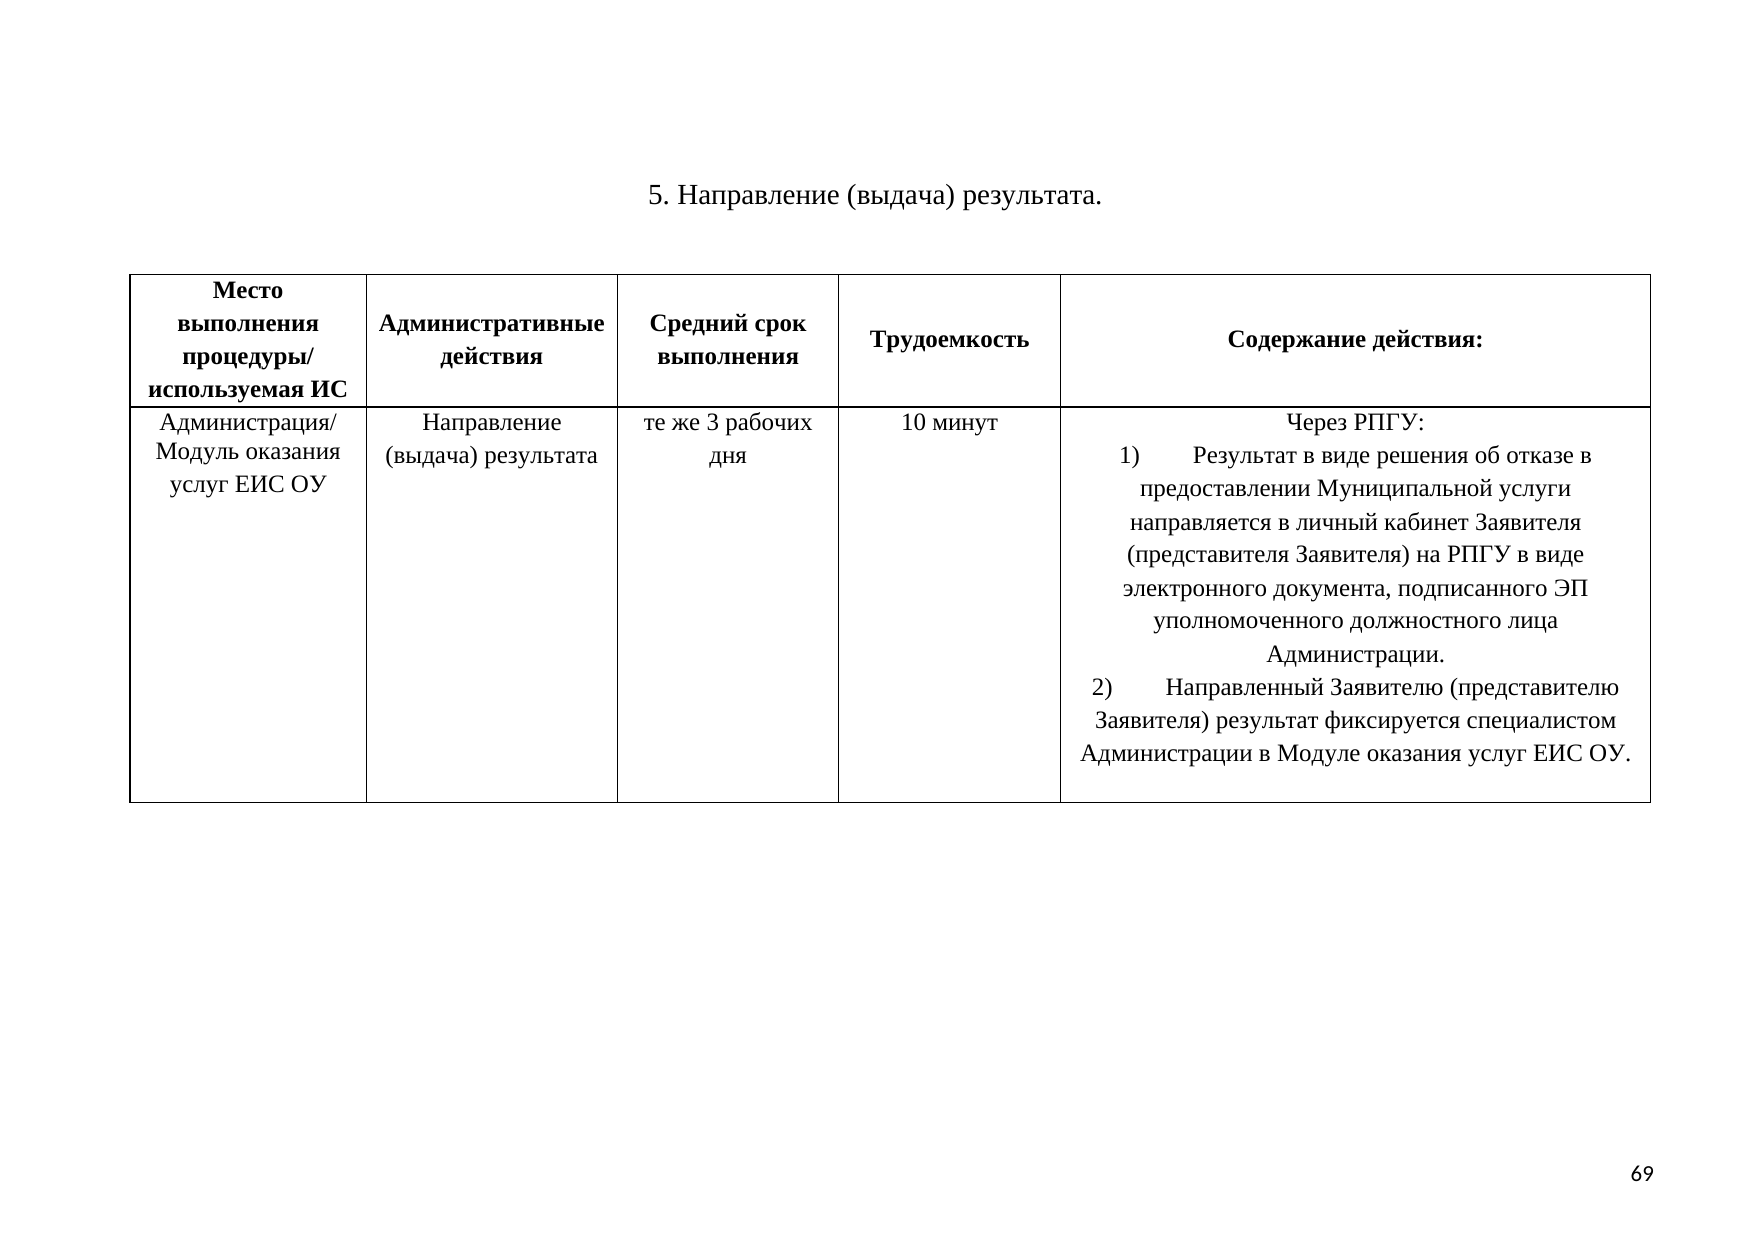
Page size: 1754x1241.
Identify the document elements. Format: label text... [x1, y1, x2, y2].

table_header Трудоемкость [839, 275, 1060, 406]
table_cell Через РПГУ: 1) Результат в виде решения об отказе в предоставлении Муниципальной услуги направляется в личный кабинет Заявителя (представителя Заявителя) на РПГУ в виде электронного документа, подписанного ЭП уполномоченного должностного лица Администрации. 2) Направленный Заявителю (представителю Заявителя) результат фиксируется специалистом Администрации в Модуле оказания услуг ЕИС ОУ. Через МФЦ: Договор аренды выдается Заявителю (представителю Заявителя) по истечении срока, установленного для подготовки результата предоставления Муниципальной услуги. Специалист МФЦ сверяет оригиналы документов с направленными электронными образами документов, документ удостоверяющий личность Заявителя (представителя Заявителя), а также документ, подтверждающий полномочия представителя Заявителя, в случае обращения представителя Заявителя за результатом. После установления личности Заявителя (представителя Заявителя), и в случае совпадения оригиналов документов с направленными электронными образами, специалист МФЦ выдает Заявителю (представителю Заявителя) Постановление. Проставляет отметку о выдаче Разрешения в Модуле МФЦ ЕИС ОУ. [1061, 408, 1650, 802]
table_cell Администрация/ Модуль оказания услуг ЕИС ОУ [131, 408, 366, 802]
table_header Средний срок выполнения [618, 275, 838, 406]
table_header Административные действия [367, 275, 617, 406]
table_cell Направление (выдача) результата [367, 408, 617, 802]
table_header Место выполнения процедуры/ используемая ИС [131, 275, 366, 406]
text 5. Направление (выдача) результата. [97, 177, 1654, 211]
table_header Содержание действия: [1061, 275, 1650, 406]
table_cell 10 минут [839, 408, 1060, 802]
table_cell те же 3 рабочих дня [618, 408, 838, 802]
